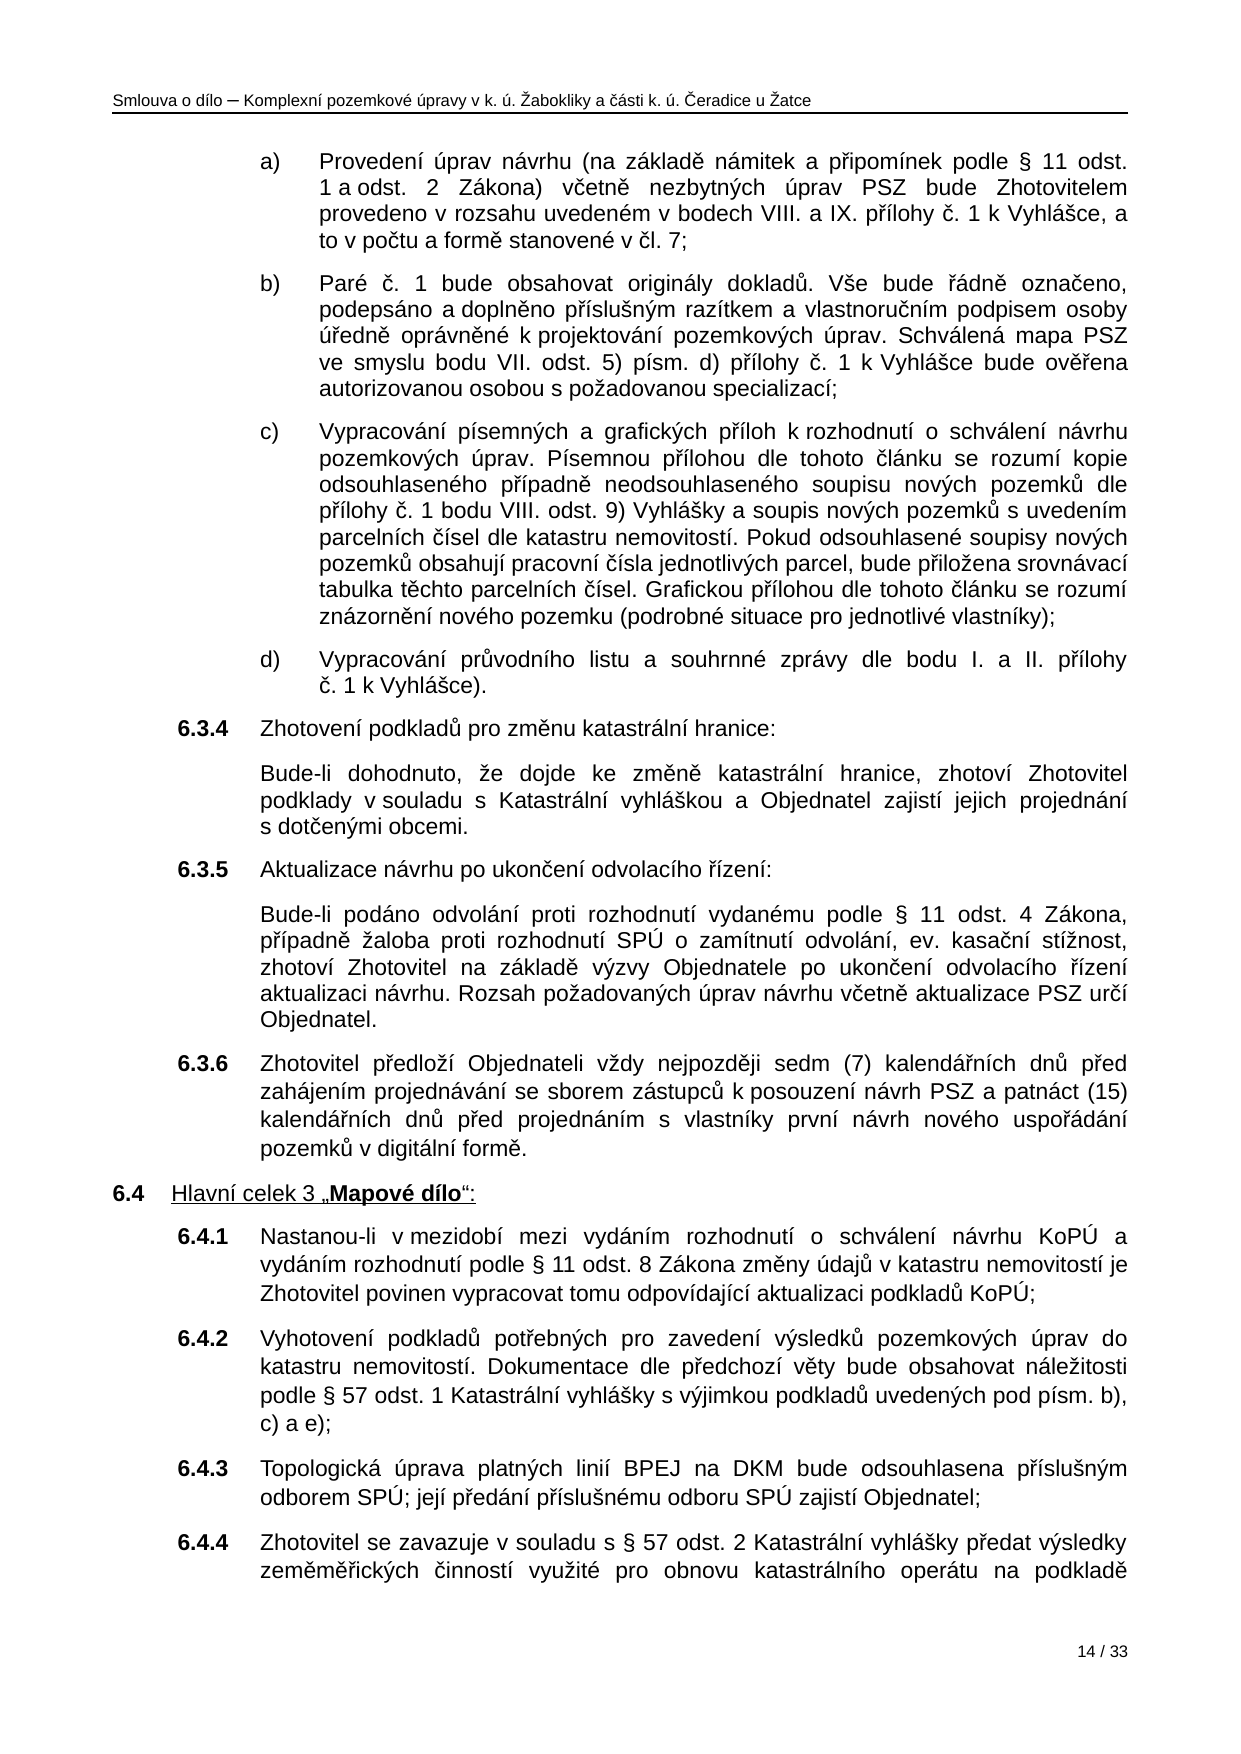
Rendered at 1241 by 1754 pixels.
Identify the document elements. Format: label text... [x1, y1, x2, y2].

text Zhotovení podkladů pro změnu katastrální hranice: [177, 715, 1128, 741]
text Aktualizace návrhu po ukončení odvolacího řízení: [177, 856, 1128, 882]
text Vyhotovení podkladů potřebných pro zavedení výsledků pozemkových úprav do katastru nemovitostí. Dokumentace dle předchozí věty bude obsahovat náležitosti podle § 57 odst. 1 Katastrální vyhlášky s výjimkou podkladů uvedených pod písm. b), c) a e); [177, 1325, 1128, 1437]
text Hlavní celek 3 „Mapové dílo“: [112, 1180, 1128, 1206]
list Vypracování průvodního listu a souhrnné zprávy dle bodu I. a II. přílohy č. 1 k Vyhlášce). [260, 646, 1128, 698]
list Vypracování písemných a grafických příloh k rozhodnutí o schválení návrhu pozemkových úprav. Písemnou přílohou dle tohoto článku se rozumí kopie odsouhlaseného případně neodsouhlaseného soupisu nových pozemků dle přílohy č. 1 bodu VIII. odst. 9) Vyhlášky a soupis nových pozemků s uvedením parcelních čísel dle katastru nemovitostí. Pokud odsouhlasené soupisy nových pozemků obsahují pracovní čísla jednotlivých parcel, bude přiložena srovnávací tabulka těchto parcelních čísel. Grafickou přílohou dle tohoto článku se rozumí znázornění nového pozemku (podrobné situace pro jednotlivé vlastníky); [260, 418, 1128, 629]
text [177, 1529, 1128, 1584]
list Paré č. 1 bude obsahovat originály dokladů. Vše bude řádně označeno, podepsáno a doplněno příslušným razítkem a vlastnoručním podpisem osoby úředně oprávněné k projektování pozemkových úprav. Schválená mapa PSZ ve smyslu bodu VII. odst. 5) písm. d) přílohy č. 1 k Vyhlášce bude ověřena autorizovanou osobou s požadovanou specializací; [260, 270, 1128, 402]
text Topologická úprava platných linií BPEJ na DKM bude odsouhlasena příslušným odborem SPÚ; její předání příslušnému odboru SPÚ zajistí Objednatel; [177, 1455, 1128, 1510]
text Zhotovitel předloží Objednateli vždy nejpozději sedm (7) kalendářních dnů před zahájením projednávání se sborem zástupců k posouzení návrh PSZ a patnáct (15) kalendářních dnů před projednáním s vlastníky první návrh nového uspořádání pozemků v digitální formě. [177, 1049, 1128, 1161]
list Bude-li podáno odvolání proti rozhodnutí vydanému podle § 11 odst. 4 Zákona, případně žaloba proti rozhodnutí SPÚ o zamítnutí odvolání, ev. kasační stížnost, zhotoví Zhotovitel na základě výzvy Objednatele po ukončení odvolacího řízení aktualizaci návrhu. Rozsah požadovaných úprav návrhu včetně aktualizace PSZ určí Objednatel. [260, 901, 1128, 1033]
list Bude-li dohodnuto, že dojde ke změně katastrální hranice, zhotoví Zhotovitel podklady v souladu s Katastrální vyhláškou a Objednatel zajistí jejich projednání s dotčenými obcemi. [260, 760, 1128, 839]
list Provedení úprav návrhu (na základě námitek a připomínek podle § 11 odst. 1 a odst. 2 Zákona) včetně nezbytných úprav PSZ bude Zhotovitelem provedeno v rozsahu uvedeném v bodech VIII. a IX. přílohy č. 1 k Vyhlášce, a to v počtu a formě stanovené v čl. 7; [260, 148, 1128, 253]
text Nastanou-li v mezidobí mezi vydáním rozhodnutí o schválení návrhu KoPÚ a vydáním rozhodnutí podle § 11 odst. 8 Zákona změny údajů v katastru nemovitostí je Zhotovitel povinen vypracovat tomu odpovídající aktualizaci podkladů KoPÚ; [177, 1223, 1128, 1306]
